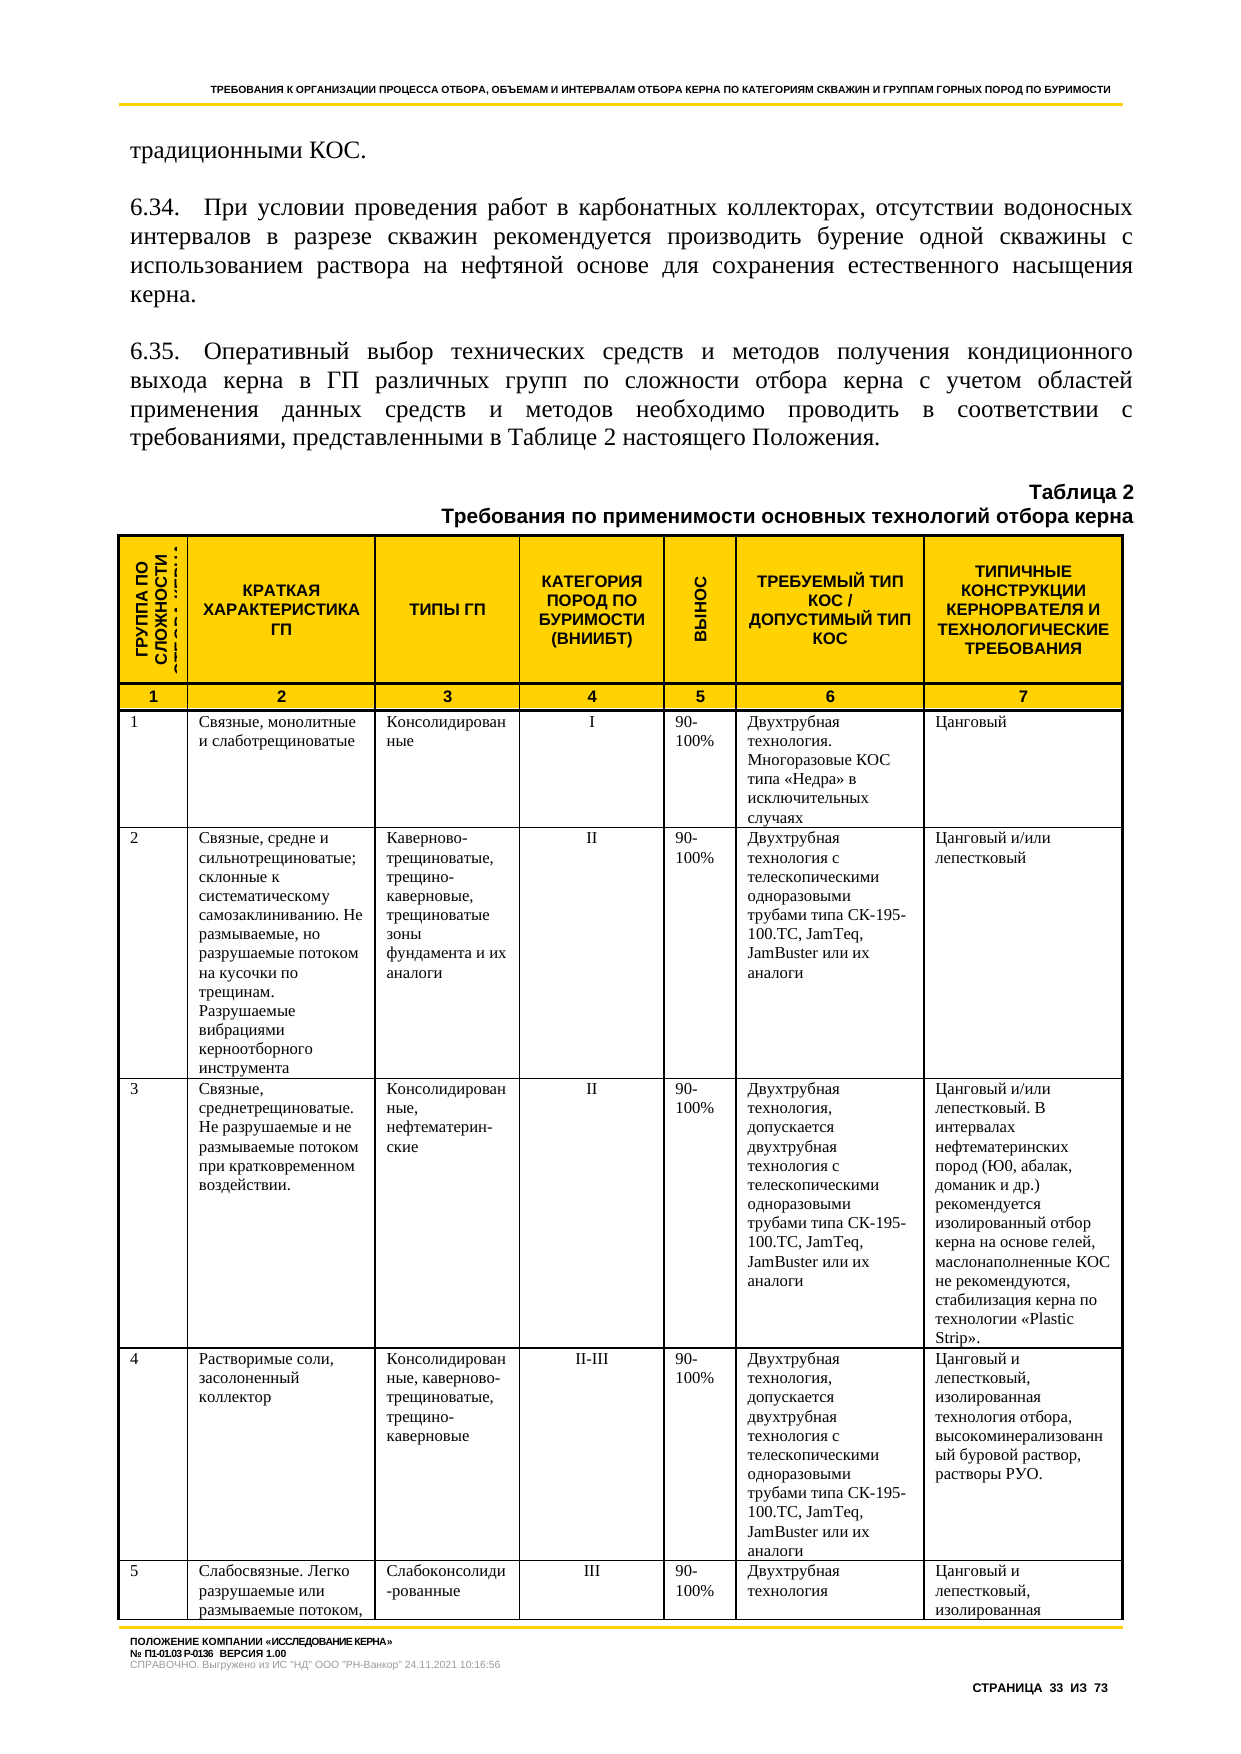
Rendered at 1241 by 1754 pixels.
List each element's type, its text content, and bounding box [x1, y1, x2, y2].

text 6.35. Оперативный выбор технических средств и методов получения кондиционного выхода керна в ГП различных групп по сложности отбора керна с учетом областей применения данных средств и методов необходимо проводить в соответствии с требованиями, представленными в Таблице 2 настоящего Положения. [130, 336, 1134, 451]
table_header КАТЕГОРИЯ ПОРОД ПО БУРИМОСТИ (ВНИИБТ) [520, 537, 663, 682]
table_cell Консолидированные, нефтематерин-ские [376, 1079, 519, 1347]
table_header ВЫНОС [665, 537, 735, 682]
table_cell Двухтрубная технология, допускается двухтрубная технология с телескопическими одноразовыми трубами типа СК-195-100.ТС, JamTeq, JamBuster или их аналоги [737, 1079, 923, 1347]
table_cell 3 [376, 685, 519, 708]
table_cell Консолидированные, каверново-трещиноватые, трещино-каверновые [376, 1349, 519, 1560]
text Требования по применимости основных технологий отбора керна [130, 504, 1134, 528]
table_cell 90-100% [665, 1561, 735, 1619]
table_cell Связные, монолитные и слаботрещиноватые [188, 712, 374, 827]
table_cell Слабоконсолиди-рованные [376, 1561, 519, 1619]
table_cell Цанговый и лепестковый, изолированная технология отбора, высокоминерализованный буровой раствор, растворы РУО. [925, 1349, 1121, 1560]
text 6.34. При условии проведения работ в карбонатных коллекторах, отсутствии водоносных интервалов в разрезе скважин рекомендуется производить бурение одной скважины с использованием раствора на нефтяной основе для сохранения естественного насыщения керна. [130, 192, 1134, 307]
table_cell Цанговый и/или лепестковый [925, 828, 1121, 1077]
table_cell 2 [120, 828, 187, 1077]
table_cell 1 [120, 685, 187, 708]
table_cell 4 [520, 685, 663, 708]
table_cell Двухтрубная технология. Многоразовые КОС типа «Недра» в исключительных случаях [737, 712, 923, 827]
table_cell Консолидированные [376, 712, 519, 827]
table_cell 6 [737, 685, 923, 708]
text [130, 135, 1134, 164]
table_header ТРЕБУЕМЫЙ ТИП КОС / ДОПУСТИМЫЙ ТИП КОС [737, 537, 923, 682]
table_cell 5 [665, 685, 735, 708]
table_header ТИПИЧНЫЕ КОНСТРУКЦИИ КЕРНОРВАТЕЛЯ И ТЕХНОЛОГИЧЕСКИЕ ТРЕБОВАНИЯ [925, 537, 1121, 682]
table_header КРАТКАЯ ХАРАКТЕРИСТИКА ГП [188, 537, 374, 682]
table_cell 1 [120, 712, 187, 827]
table_cell 5 [120, 1561, 187, 1619]
table_cell Цанговый [925, 712, 1121, 827]
table_cell 2 [188, 685, 374, 708]
table_cell 3 [120, 1079, 187, 1347]
table_cell Каверново-трещиноватые, трещино-каверновые, трещиноватые зоны фундамента и их аналоги [376, 828, 519, 1077]
table_cell Слабосвязные. Легко разрушаемые или размываемые потоком, а также с набухающими глинистыми частицами. [188, 1561, 374, 1619]
table_cell 90-100% [665, 712, 735, 827]
table_cell Двухтрубная технология, допускается двухтрубная технология с телескопическими одноразовыми трубами типа СК-195-100.ТС, JamTeq, JamBuster или их аналоги [737, 1349, 923, 1560]
table_cell 4 [120, 1349, 187, 1560]
table_cell 90-100% [665, 1349, 735, 1560]
table_cell Растворимые соли, засолоненный коллектор [188, 1349, 374, 1560]
table_cell Двухтрубная технология [737, 1561, 923, 1619]
table_cell Связные, среднетрещиноватые. Не разрушаемые и не размываемые потоком при кратковременном воздействии. [188, 1079, 374, 1347]
table_cell II [520, 1079, 663, 1347]
table_cell Цанговый и/или лепестковый. В интервалах нефтематеринских пород (Ю0, абалак, доманик и др.) рекомендуется изолированный отбор керна на основе гелей, маслонаполненные КОС не рекомендуются, стабилизация керна по технологии «Plastic Strip». [925, 1079, 1121, 1347]
table_cell II [520, 828, 663, 1077]
table_cell Двухтрубная технология с телескопическими одноразовыми трубами типа СК-195-100.ТС, JamTeq, JamBuster или их аналоги [737, 828, 923, 1077]
table_cell II-III [520, 1349, 663, 1560]
table_cell 7 [925, 685, 1121, 708]
table_cell III [520, 1561, 663, 1619]
table_cell 90-100% [665, 828, 735, 1077]
table_header ТИПЫ ГП [376, 537, 519, 682]
table_cell 90-100% [665, 1079, 735, 1347]
table_cell Связные, средне и сильнотрещиноватые; склонные к систематическому самозаклиниванию. Не размываемые, но разрушаемые потоком на кусочки по трещинам. Разрушаемые вибрациями керноотборного инструмента [188, 828, 374, 1077]
table_cell I [520, 712, 663, 827]
table_header ГРУППА ПО СЛОЖНОСТИ ОТБОРА КЕРНА [120, 537, 187, 682]
